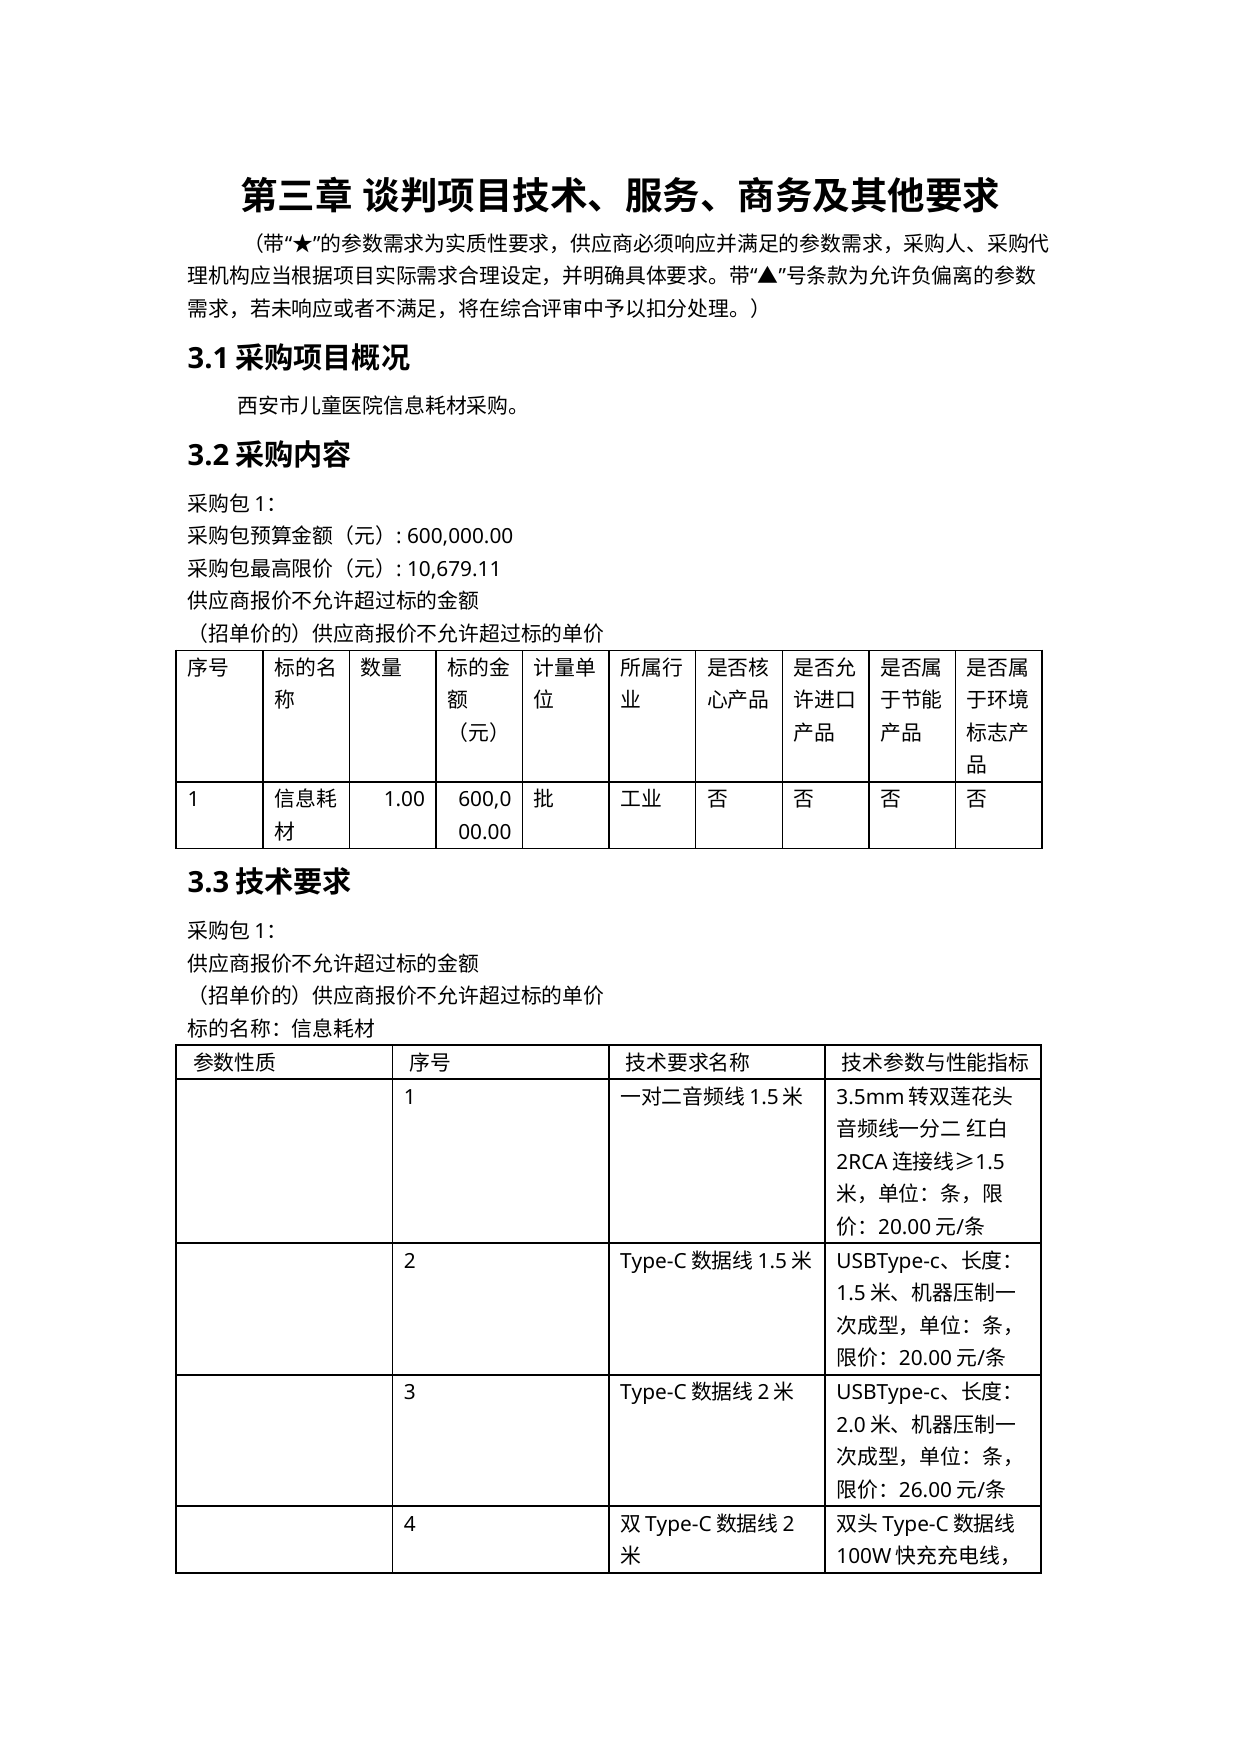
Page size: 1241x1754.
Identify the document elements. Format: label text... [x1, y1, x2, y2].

text （招单价的）供应商报价不允许超过标的单价 [187, 979, 1053, 1012]
table_cell 3.5mm转双莲花头音频线一分二 红白2RCA连接线≥1.5米，单位：条，限价：20.00元/条 [826, 1080, 1040, 1242]
table_cell 否 [870, 783, 955, 848]
table_cell [177, 1080, 392, 1242]
table_header 所属行业 [610, 651, 695, 781]
table_cell USBType-c、长度：1.5米、机器压制一次成型，单位：条，限价：20.00元/条 [826, 1244, 1040, 1374]
text 供应商报价不允许超过标的金额 [187, 947, 1053, 979]
table_cell USBType-c、长度：2.0米、机器压制一次成型，单位：条，限价：26.00元/条 [826, 1376, 1040, 1505]
table_cell 3 [393, 1376, 608, 1505]
text 采购包1： [187, 914, 1053, 947]
text 标的名称：信息耗材 [187, 1012, 1053, 1044]
table_cell [177, 1376, 392, 1505]
table_cell [177, 1244, 392, 1374]
table_header 是否属于环境标志产品 [956, 651, 1041, 781]
table_header 序号 [393, 1046, 608, 1078]
table_cell [177, 1507, 392, 1572]
table_cell 2 [393, 1244, 608, 1374]
text 采购包预算金额（元）: 600,000.00 [187, 519, 1053, 552]
table_cell Type-C数据线2米 [610, 1376, 824, 1505]
table_header 标的名称 [264, 651, 349, 781]
table_cell 4 [393, 1507, 608, 1572]
table_cell 1 [393, 1080, 608, 1242]
text 采购包1： [187, 487, 1053, 519]
table_cell 600,000.00 [437, 783, 522, 848]
table_header 是否属于节能产品 [870, 651, 955, 781]
table_cell 信息耗材 [264, 783, 349, 848]
table_cell 否 [696, 783, 782, 848]
text 第三章 谈判项目技术、服务、商务及其他要求 [187, 162, 1053, 227]
table_cell 一对二音频线1.5米 [610, 1080, 824, 1242]
table_header 是否允许进口产品 [783, 651, 868, 781]
table_header 是否核心产品 [696, 651, 782, 781]
text （招单价的）供应商报价不允许超过标的单价 [187, 617, 1053, 649]
table_header 技术要求名称 [610, 1046, 824, 1078]
text 3.3技术要求 [187, 849, 1053, 914]
table_cell 工业 [610, 783, 695, 848]
table_cell 批 [523, 783, 608, 848]
text 采购包最高限价（元）: 10,679.11 [187, 552, 1053, 584]
table_cell 否 [783, 783, 868, 848]
table_cell 1 [177, 783, 262, 848]
table_cell 双Type-C数据线2米 [610, 1507, 824, 1572]
table_header 数量 [350, 651, 435, 781]
table_header 序号 [177, 651, 262, 781]
table_cell Type-C数据线1.5米 [610, 1244, 824, 1374]
text 3.1采购项目概况 [187, 324, 1053, 389]
text （带“★”的参数需求为实质性要求，供应商必须响应并满足的参数需求，采购人、采购代理机构应当根据项目实际需求合理设定，并明确具体要求。带“▲”号条款为允许负偏离的参数需求，若未响应或者不满足，将在综合评审中予以扣分处理。） [187, 227, 1053, 324]
table_header 参数性质 [177, 1046, 392, 1078]
table_header 计量单位 [523, 651, 608, 781]
table_cell 1.00 [350, 783, 435, 848]
text 西安市儿童医院信息耗材采购。 [187, 389, 1053, 422]
text 供应商报价不允许超过标的金额 [187, 584, 1053, 617]
table_header 标的金额 （元） [437, 651, 522, 781]
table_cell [826, 1507, 1040, 1572]
table_cell 否 [956, 783, 1041, 848]
table_header 技术参数与性能指标 [826, 1046, 1040, 1078]
text 3.2采购内容 [187, 422, 1053, 487]
